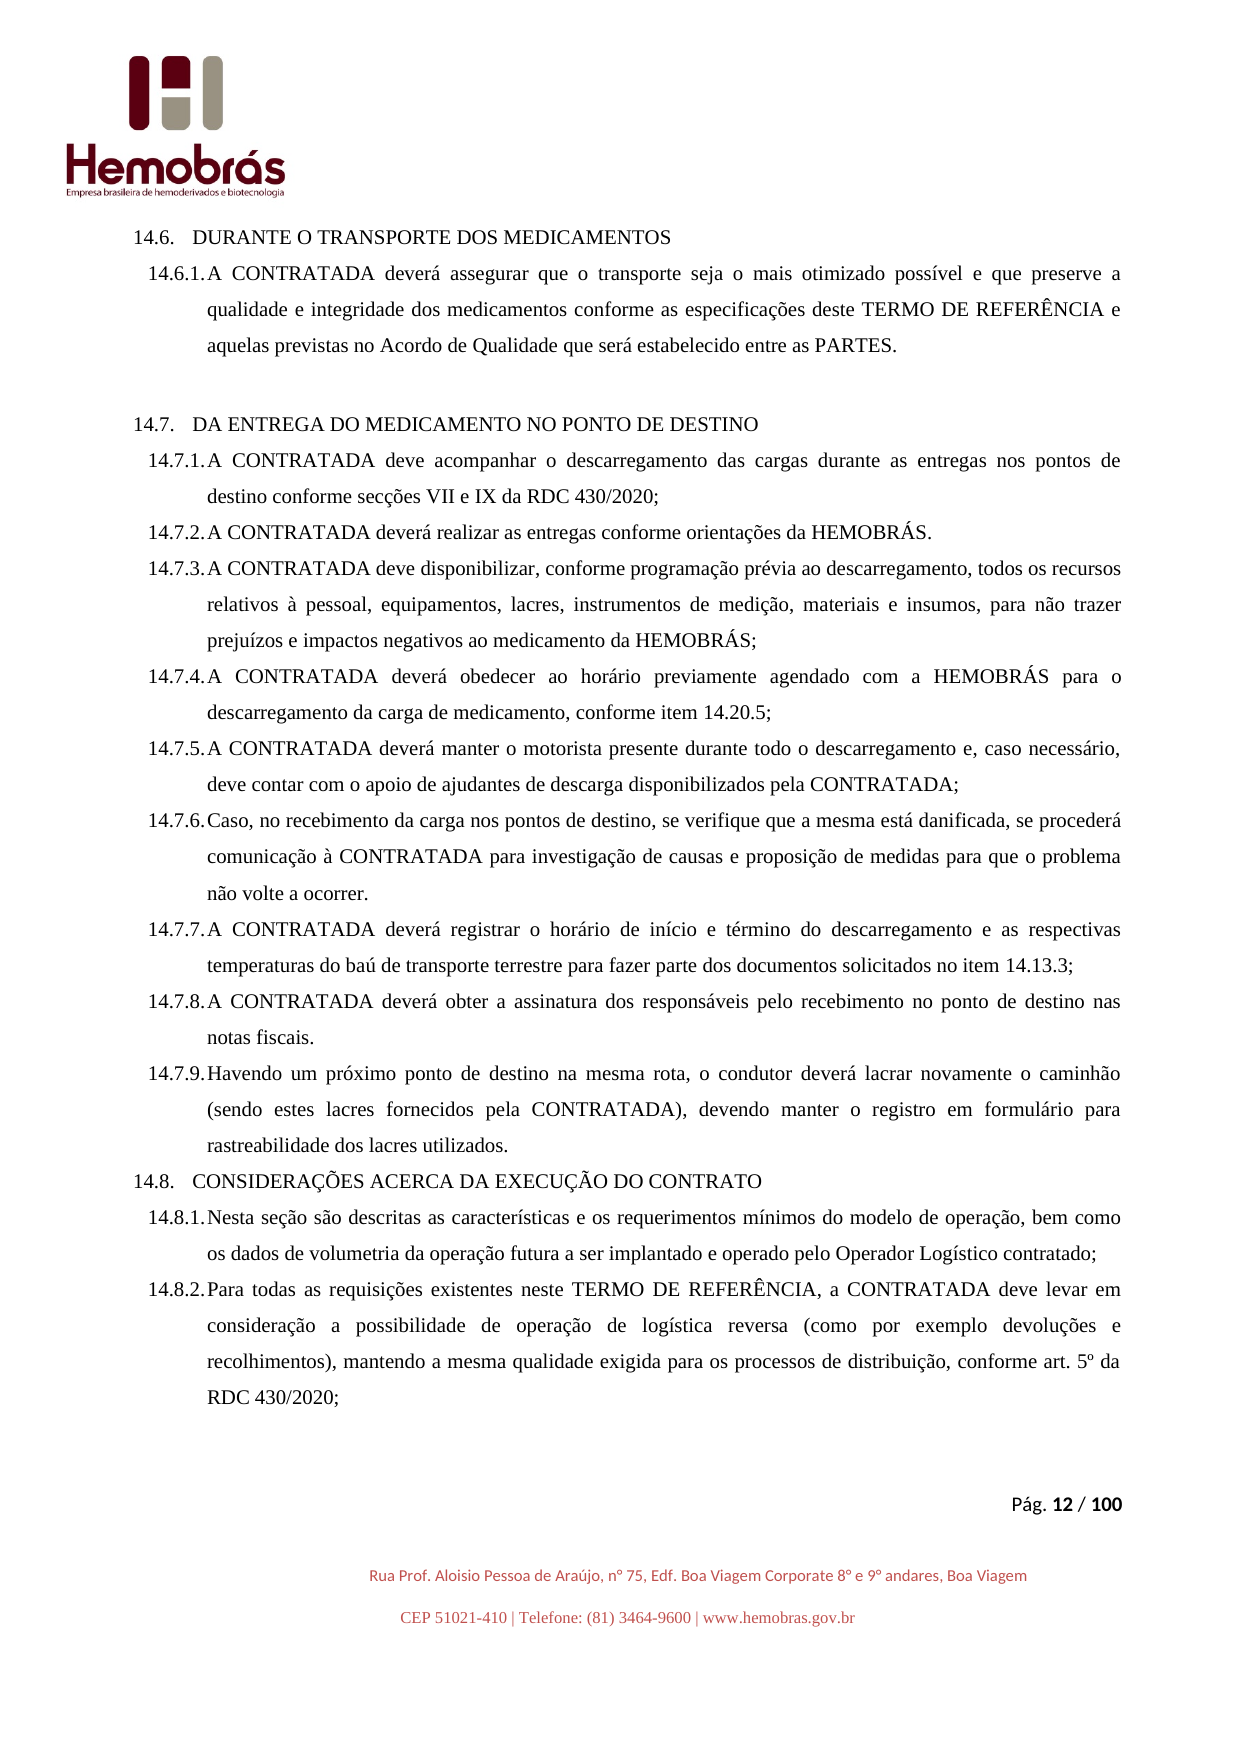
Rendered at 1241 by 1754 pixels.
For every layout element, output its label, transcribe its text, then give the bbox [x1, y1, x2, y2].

subtitle Nesta seção são descritas as características e os requerimentos mínimos do modelo de operação, bem como os dados de volumetria da operação futura a ser implantado e operado pelo Operador Logístico contratado; [148, 1205, 1122, 1265]
subtitle A CONTRATADA deverá manter o motorista presente durante todo o descarregamento e, caso necessário, deve contar com o apoio de ajudantes de descarga disponibilizados pela CONTRATADA; [148, 736, 1122, 796]
subtitle Para todas as requisições existentes neste TERMO DE REFERÊNCIA, a CONTRATADA deve levar em consideração a possibilidade de operação de logística reversa (como por exemplo devoluções e recolhimentos), mantendo a mesma qualidade exigida para os processos de distribuição, conforme art. 5º da RDC 430/2020; [148, 1277, 1122, 1409]
subtitle A CONTRATADA deverá obedecer ao horário previamente agendado com a HEMOBRÁS para o descarregamento da carga de medicamento, conforme item 14.20.5; [148, 664, 1122, 724]
picture [53, 43, 298, 213]
subtitle A CONTRATADA deverá registrar o horário de início e término do descarregamento e as respectivas temperaturas do baú de transporte terrestre para fazer parte dos documentos solicitados no item 14.13.3; [148, 916, 1122, 977]
subtitle A CONTRATADA deverá obter a assinatura dos responsáveis pelo recebimento no ponto de destino nas notas fiscais. [148, 988, 1122, 1049]
subtitle Havendo um próximo ponto de destino na mesma rota, o condutor deverá lacrar novamente o caminhão (sendo estes lacres fornecidos pela CONTRATADA), devendo manter o registro em formulário para rastreabilidade dos lacres utilizados. [148, 1061, 1122, 1157]
subtitle Caso, no recebimento da carga nos pontos de destino, se verifique que a mesma está danificada, se procederá comunicação à CONTRATADA para investigação de causas e proposição de medidas para que o problema não volte a ocorrer. [148, 808, 1122, 904]
subtitle DA ENTREGA DO MEDICAMENTO NO PONTO DE DESTINO [133, 412, 1122, 436]
subtitle CONSIDERAÇÕES ACERCA DA EXECUÇÃO DO CONTRATO [133, 1169, 1122, 1193]
subtitle DURANTE O TRANSPORTE DOS MEDICAMENTOS [133, 148, 1122, 249]
subtitle A CONTRATADA deverá realizar as entregas conforme orientações da HEMOBRÁS. [148, 520, 1122, 544]
subtitle A CONTRATADA deverá assegurar que o transporte seja o mais otimizado possível e que preserve a qualidade e integridade dos medicamentos conforme as especificações deste TERMO DE REFERÊNCIA e aquelas previstas no Acordo de Qualidade que será estabelecido entre as PARTES. [148, 261, 1122, 357]
subtitle A CONTRATADA deve disponibilizar, conforme programação prévia ao descarregamento, todos os recursos relativos à pessoal, equipamentos, lacres, instrumentos de medição, materiais e insumos, para não trazer prejuízos e impactos negativos ao medicamento da HEMOBRÁS; [148, 556, 1122, 652]
subtitle A CONTRATADA deve acompanhar o descarregamento das cargas durante as entregas nos pontos de destino conforme secções VII e IX da RDC 430/2020; [148, 448, 1122, 508]
